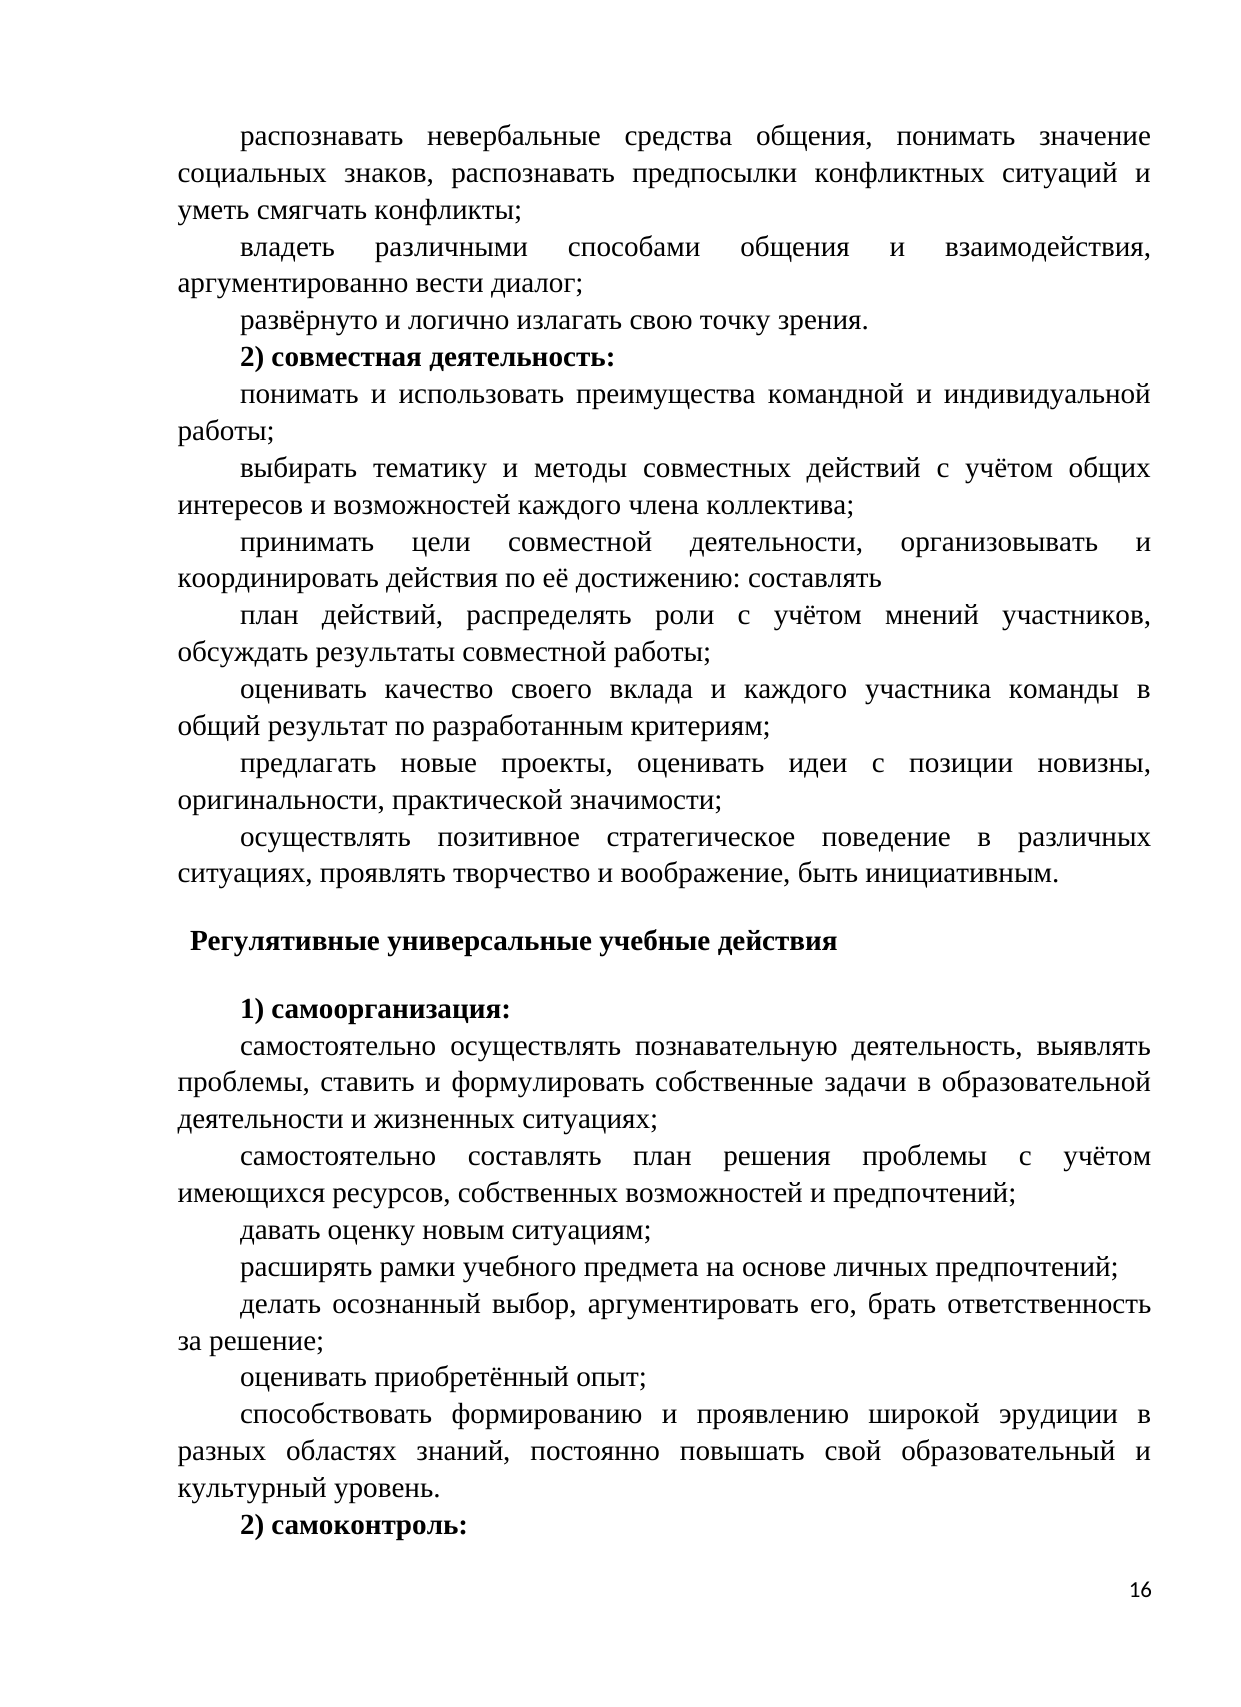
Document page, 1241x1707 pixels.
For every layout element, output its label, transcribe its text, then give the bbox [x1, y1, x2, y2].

text самостоятельно составлять план решения проблемы с учётом имеющихся ресурсов, собственных возможностей и предпочтений; [177, 1138, 1152, 1209]
text осуществлять позитивное стратегическое поведение в различных ситуациях, проявлять творчество и воображение, быть инициативным. [177, 819, 1152, 889]
text принимать цели совместной деятельности, организовывать и координировать действия по её достижению: составлять [177, 524, 1152, 594]
text делать осознанный выбор, аргументировать его, брать ответственность за решение; [177, 1286, 1152, 1356]
text способствовать формированию и проявлению широкой эрудиции в разных областях знаний, постоянно повышать свой образовательный и культурный уровень. [177, 1396, 1152, 1504]
text давать оценку новым ситуациям; [177, 1212, 1152, 1246]
text оценивать приобретённый опыт; [177, 1359, 1152, 1393]
text Регулятивные универсальные учебные действия [190, 923, 1152, 957]
text предлагать новые проекты, оценивать идеи с позиции новизны, оригинальности, практической значимости; [177, 745, 1152, 815]
text план действий, распределять роли с учётом мнений участников, обсуждать результаты совместной работы; [177, 597, 1152, 668]
text 2) совместная деятельность: [177, 339, 1152, 373]
text владеть различными способами общения и взаимодействия, аргументированно вести диалог; [177, 229, 1152, 299]
text выбирать тематику и методы совместных действий с учётом общих интересов и возможностей каждого члена коллектива; [177, 450, 1152, 520]
text 1) самоорганизация: [177, 991, 1152, 1024]
text распознавать невербальные средства общения, понимать значение социальных знаков, распознавать предпосылки конфликтных ситуаций и уметь смягчать конфликты; [177, 118, 1152, 225]
text понимать и использовать преимущества командной и индивидуальной работы; [177, 376, 1152, 447]
text 2) самоконтроль: [177, 1507, 1152, 1541]
text самостоятельно осуществлять познавательную деятельность, выявлять проблемы, ставить и формулировать собственные задачи в образовательной деятельности и жизненных ситуациях; [177, 1028, 1152, 1135]
text оценивать качество своего вклада и каждого участника команды в общий результат по разработанным критериям; [177, 671, 1152, 742]
text развёрнуто и логично излагать свою точку зрения. [177, 302, 1152, 336]
text расширять рамки учебного предмета на основе личных предпочтений; [177, 1249, 1152, 1282]
